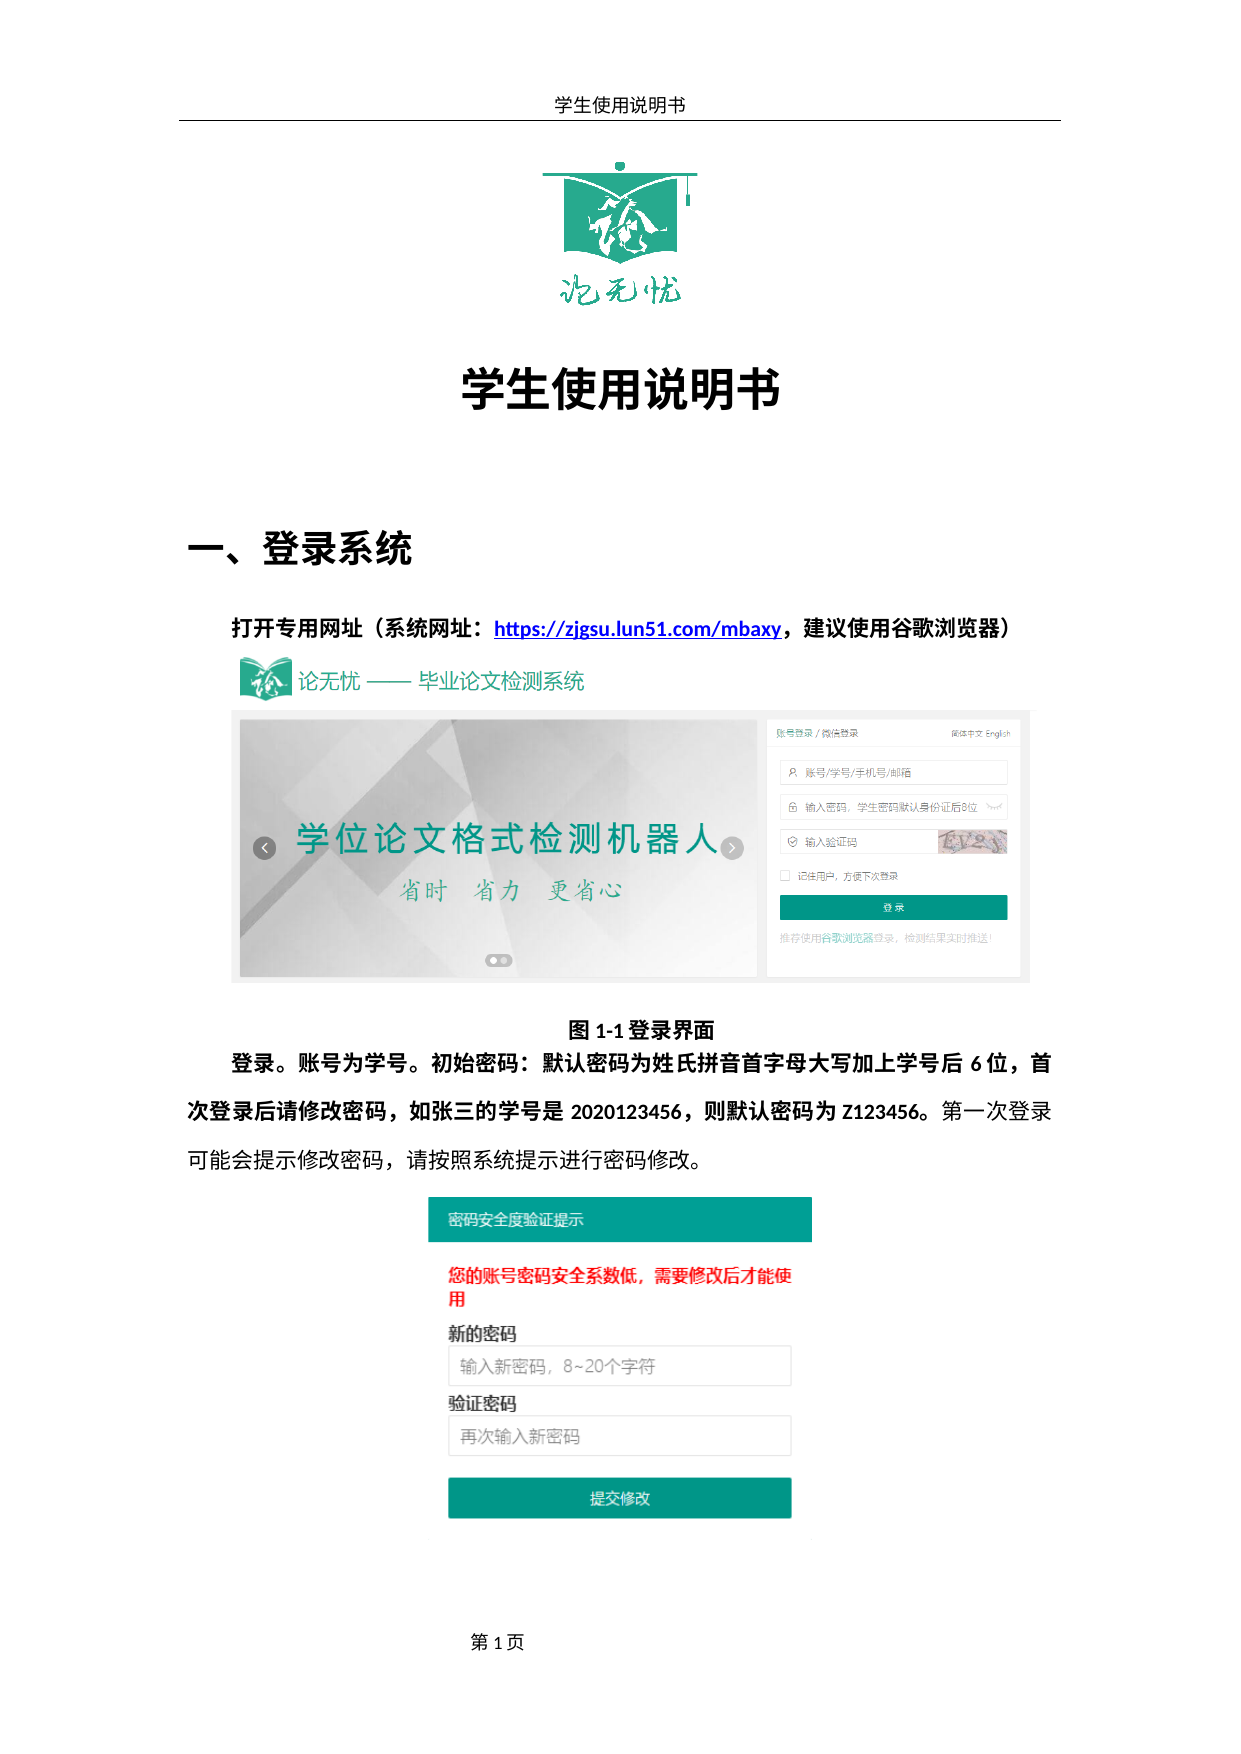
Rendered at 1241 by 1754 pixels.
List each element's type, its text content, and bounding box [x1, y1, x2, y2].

text 登录。账号为学号。初始密码：默认密码为姓氏拼音首字母大写加上学号后6位，首次登录后请修改密码，如张三的学号是2020123456，则默认密码为Z123456。第一次登录可能会提示修改密码，请按照系统提示进行密码修改。 [187, 1045, 1053, 1175]
text 打开专用网址（系统网址：https://zjgsu.lun51.com/mbaxy，建议使用谷歌浏览器） [187, 610, 1053, 643]
picture [428, 1197, 812, 1540]
subtitle 一、登录系统 [187, 518, 1053, 573]
text 图1-1登录界面 [187, 1013, 1053, 1045]
text 学生使用说明书 [187, 338, 1053, 435]
picture [542, 162, 698, 307]
picture [231, 648, 1037, 983]
